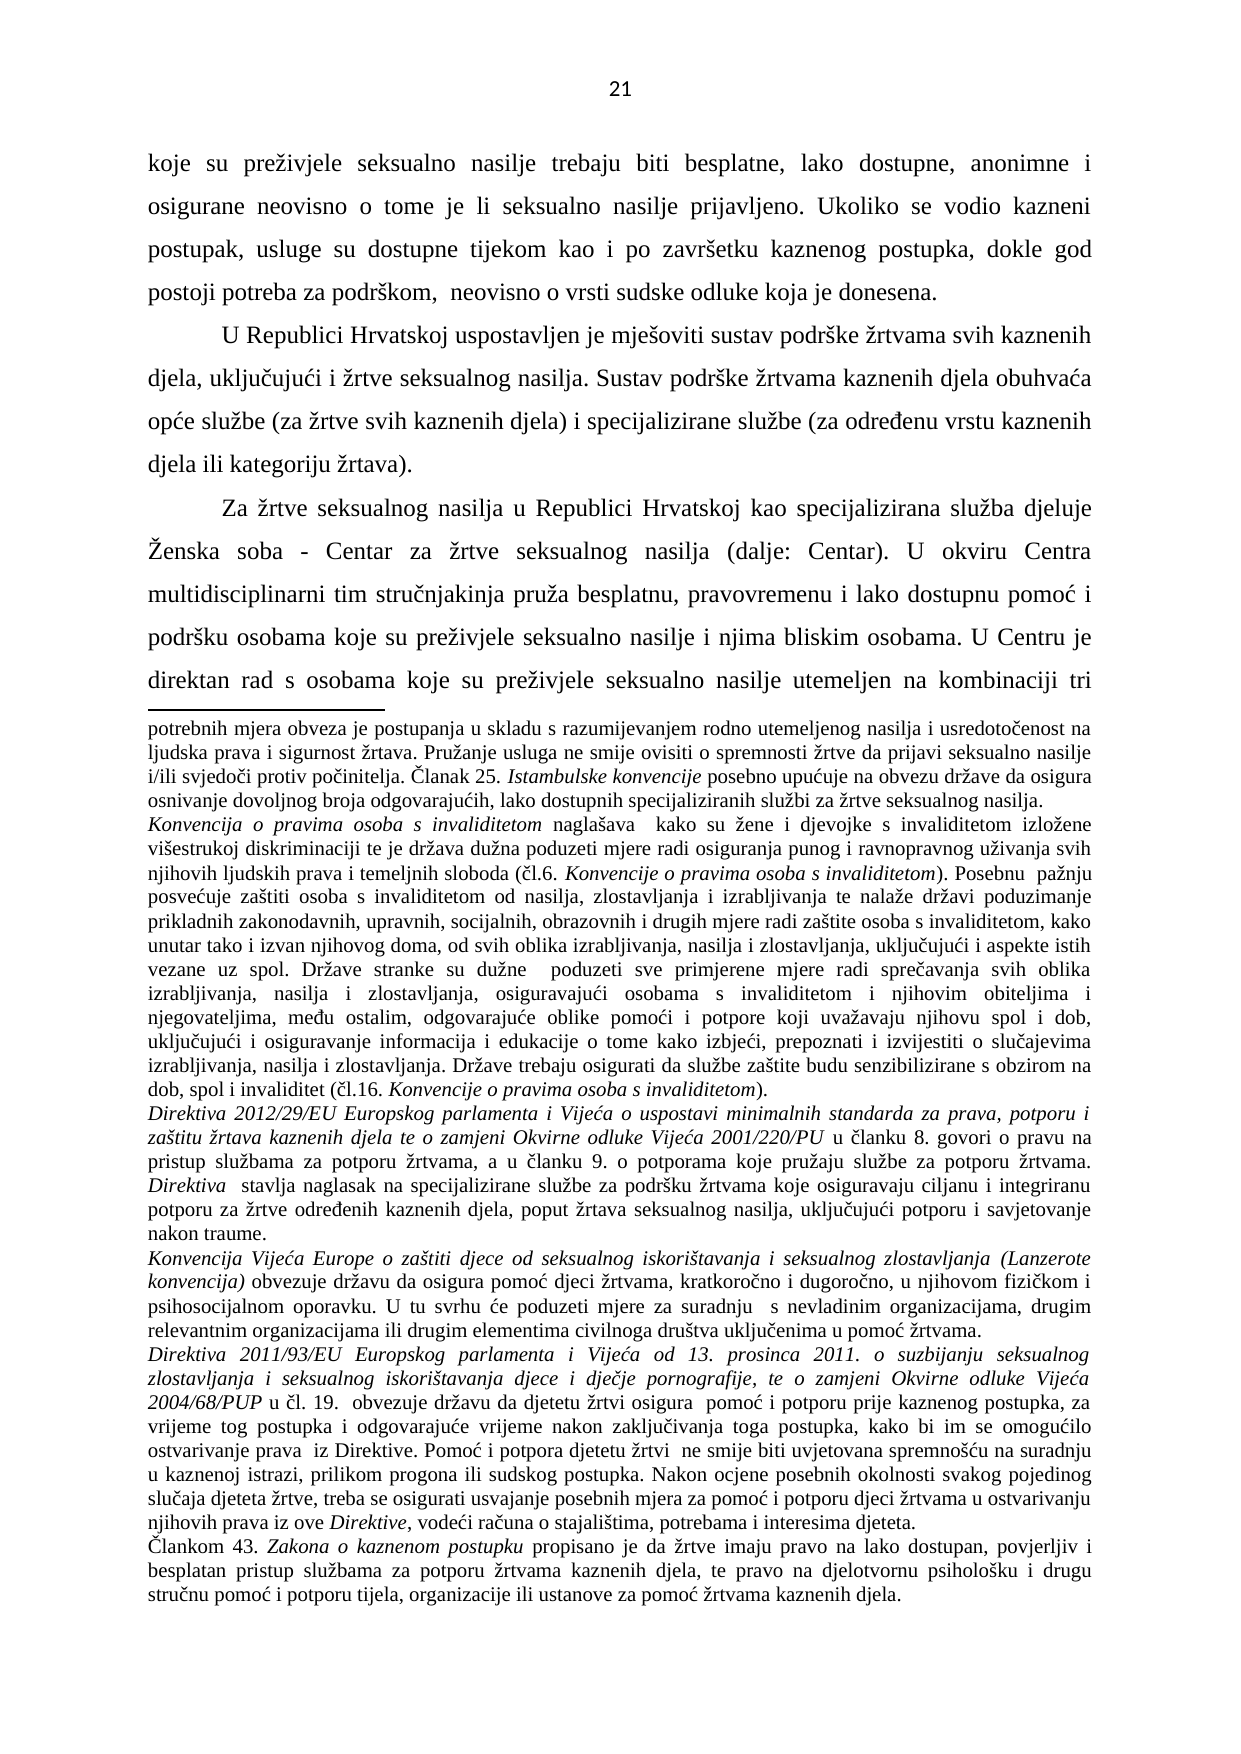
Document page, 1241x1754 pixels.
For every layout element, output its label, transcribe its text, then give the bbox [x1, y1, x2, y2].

text Za žrtve seksualnog nasilja u Republici Hrvatskoj kao specijalizirana služba djeluje Ženska soba - Centar za žrtve seksualnog nasilja (dalje: Centar). U okviru Centra multidisciplinarni tim stručnjakinja pruža besplatnu, pravovremenu i lako dostupnu pomoć i podršku osobama koje su preživjele seksualno nasilje i njima bliskim osobama. U Centru je direktan rad s osobama koje su preživjele seksualno nasilje utemeljen na kombinaciji tri ključna pristupa – razumijevanje rodne perspektive seksualnog nasilja, pristup usmjeren na žrtvu i pristup utemeljen na razumijevanju utjecaja traume. Usluge su dostupne djeci od 15. do 18. godine i svim punoljetnim osobama: [148, 493, 1093, 694]
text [148, 148, 1093, 306]
text U Republici Hrvatskoj uspostavljen je mješoviti sustav podrške žrtvama svih kaznenih djela, uključujući i žrtve seksualnog nasilja. Sustav podrške žrtvama kaznenih djela obuhvaća opće službe (za žrtve svih kaznenih djela) i specijalizirane službe (za određenu vrstu kaznenih djela ili kategoriju žrtava). [148, 320, 1093, 478]
